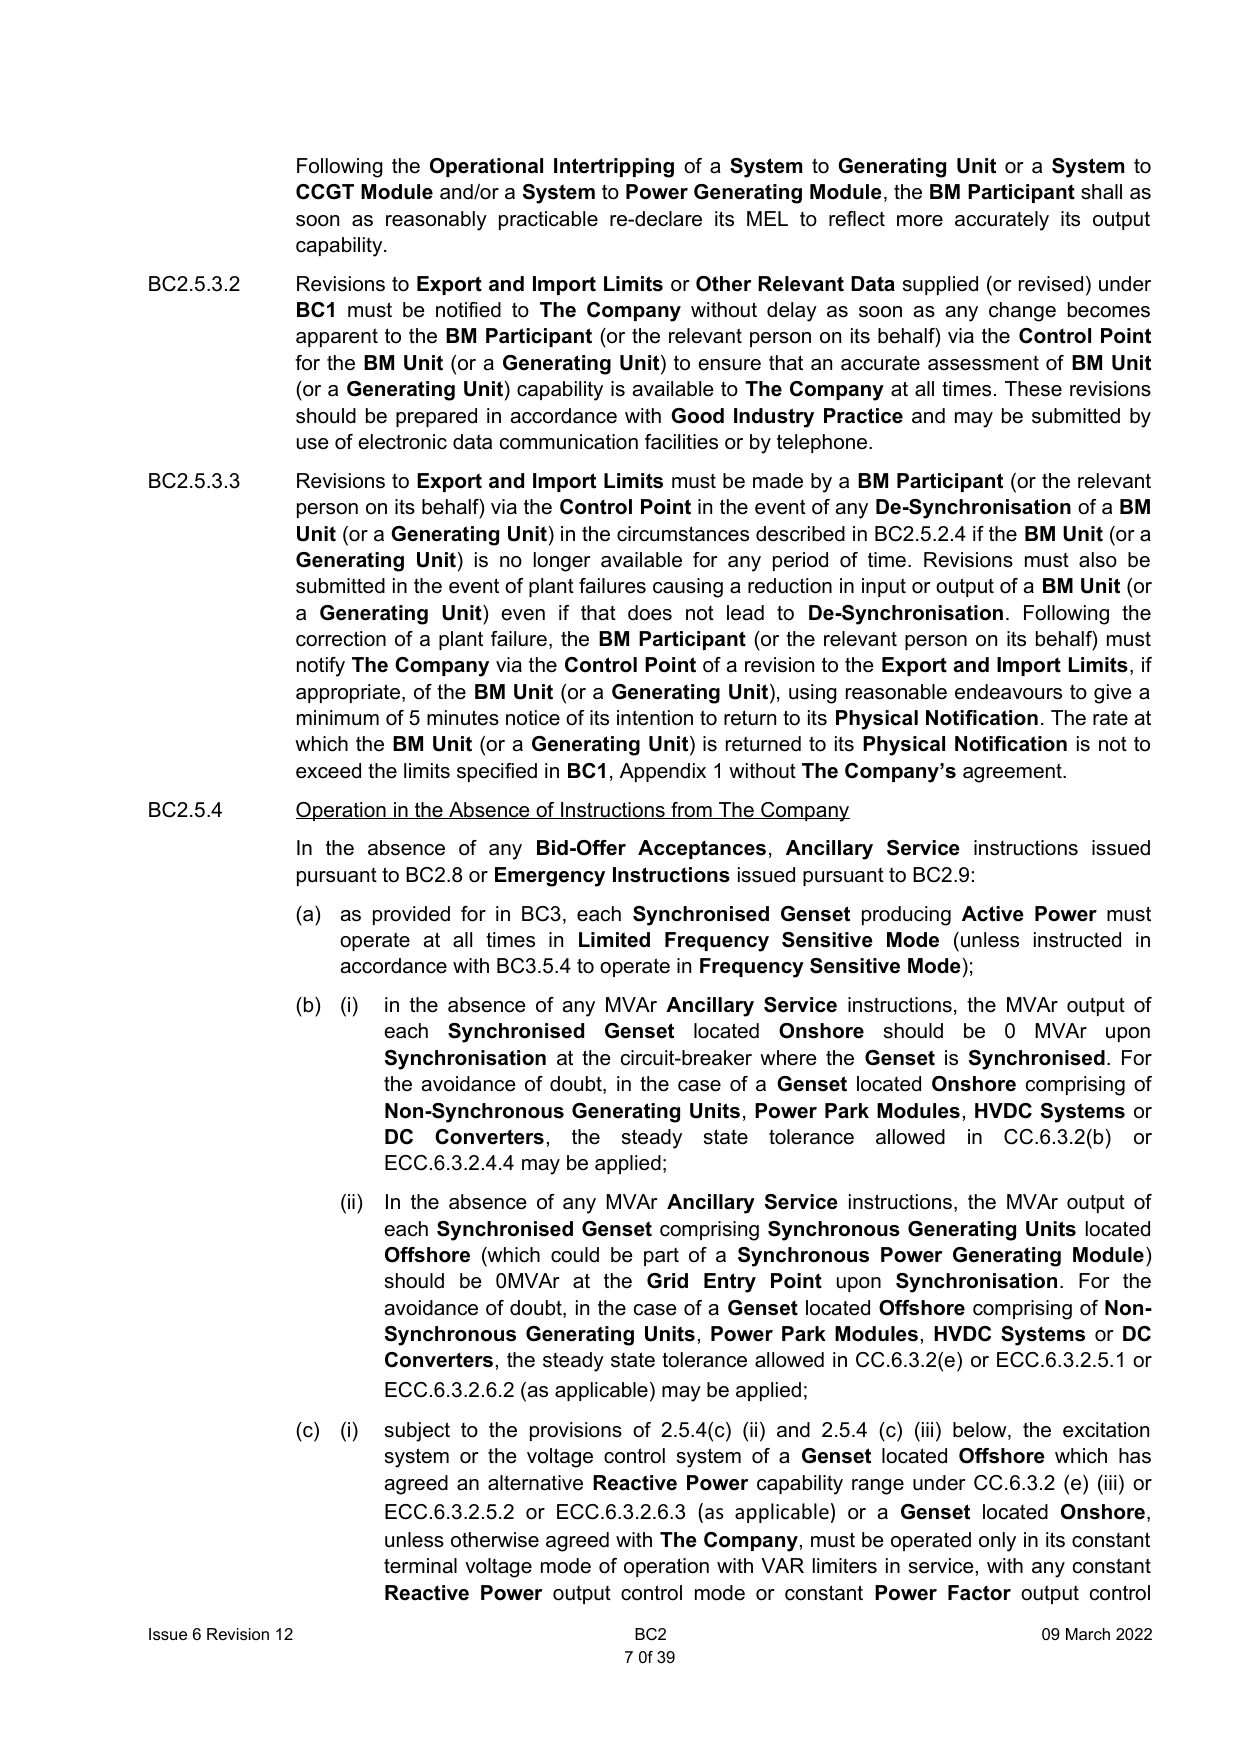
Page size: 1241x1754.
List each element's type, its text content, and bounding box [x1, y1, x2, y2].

text (b) (i) in the absence of any MVAr Ancillary Service instructions, the MVAr output of each Synchronised Genset located Onshore should be 0 MVAr upon Synchronisation at the circuit-breaker where the Genset is Synchronised. For the avoidance of doubt, in the case of a Genset located Onshore comprising of Non-Synchronous Generating Units, Power Park Modules, HVDC Systems or DC Converters, the steady state tolerance allowed in CC.6.3.2(b) or ECC.6.3.2.4.4 may be applied; [295, 993, 1152, 1175]
text Following the Operational Intertripping of a System to Generating Unit or a System to CCGT Module and/or a System to Power Generating Module, the BM Participant shall as soon as reasonably practicable re-declare its MEL to reflect more accurately its output capability. [148, 154, 1152, 257]
text BC2.5.4 Operation in the Absence of Instructions from The Company [148, 797, 1152, 821]
text (a) as provided for in BC3, each Synchronised Genset producing Active Power must operate at all times in Limited Frequency Sensitive Mode (unless instructed in accordance with BC3.5.4 to operate in Frequency Sensitive Mode); [295, 901, 1152, 978]
text BC2.5.3.2 Revisions to Export and Import Limits or Other Relevant Data supplied (or revised) under BC1 must be notified to The Company without delay as soon as any change becomes apparent to the BM Participant (or the relevant person on its behalf) via the Control Point for the BM Unit (or a Generating Unit) to ensure that an accurate assessment of BM Unit (or a Generating Unit) capability is available to The Company at all times. These revisions should be prepared in accordance with Good Industry Practice and may be submitted by use of electronic data communication facilities or by telephone. [148, 272, 1152, 454]
text BC2.5.3.3 Revisions to Export and Import Limits must be made by a BM Participant (or the relevant person on its behalf) via the Control Point in the event of any De-Synchronisation of a BM Unit (or a Generating Unit) in the circumstances described in BC2.5.2.4 if the BM Unit (or a Generating Unit) is no longer available for any period of time. Revisions must also be submitted in the event of plant failures causing a reduction in input or output of a BM Unit (or a Generating Unit) even if that does not lead to De-Synchronisation. Following the correction of a plant failure, the BM Participant (or the relevant person on its behalf) must notify The Company via the Control Point of a revision to the Export and Import Limits, if appropriate, of the BM Unit (or a Generating Unit), using reasonable endeavours to give a minimum of 5 minutes notice of its intention to return to its Physical Notification. The rate at which the BM Unit (or a Generating Unit) is returned to its Physical Notification is not to exceed the limits specified in BC1, Appendix 1 without The Company’s agreement. [148, 469, 1152, 782]
text (ii) In the absence of any MVAr Ancillary Service instructions, the MVAr output of each Synchronised Genset comprising Synchronous Generating Units located Offshore (which could be part of a Synchronous Power Generating Module) should be 0MVAr at the Grid Entry Point upon Synchronisation. For the avoidance of doubt, in the case of a Genset located Offshore comprising of Non-Synchronous Generating Units, Power Park Modules, HVDC Systems or DC Converters, the steady state tolerance allowed in CC.6.3.2(e) or ECC.6.3.2.5.1 or ECC.6.3.2.6.2 (as applicable) may be applied; [340, 1190, 1152, 1403]
text In the absence of any Bid-Offer Acceptances, Ancillary Service instructions issued pursuant to BC2.8 or Emergency Instructions issued pursuant to BC2.9: [148, 836, 1152, 887]
